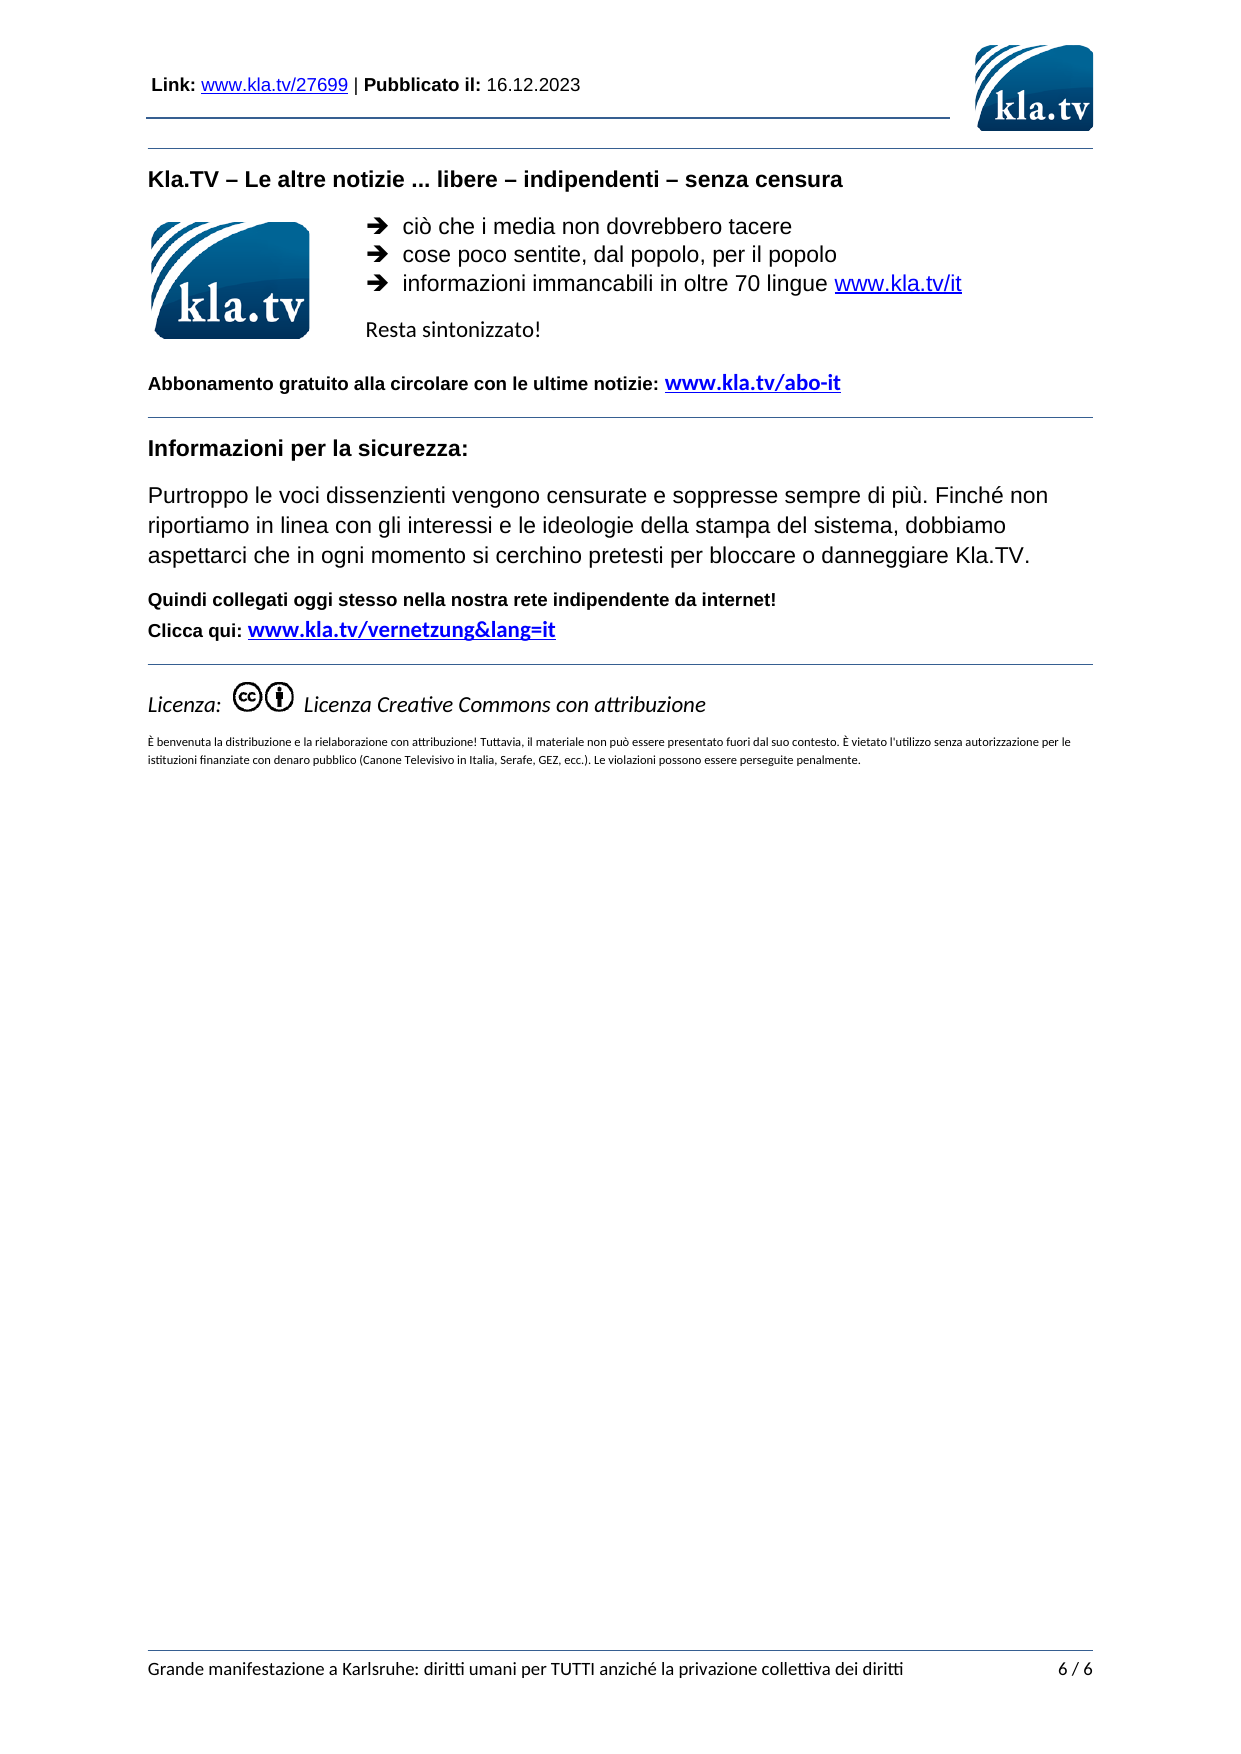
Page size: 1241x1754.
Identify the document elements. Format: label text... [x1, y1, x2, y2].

text Informazioni per la sicurezza: [148, 418, 1093, 461]
text Purtroppo le voci dissenzienti vengono censurate e soppresse sempre di più. Finché non riportiamo in linea con gli interessi e le ideologie della stampa del sistema, dobbiamo aspettarci che in ogni momento si cerchino pretesti per bloccare o danneggiare Kla.TV. [148, 482, 1093, 568]
text Kla.TV – Le altre notizie ... libere – indipendenti – senza censura [148, 149, 1093, 192]
picture [974, 45, 1093, 130]
list cose poco sentite, dal popolo, per il popolo [309, 241, 1093, 267]
list ciò che i media non dovrebbero tacere [185, 213, 1093, 239]
text Abbonamento gratuito alla circolare con le ultime notizie: www.kla.tv/abo-it [148, 368, 1093, 396]
picture [1084, 45, 1093, 51]
text È benvenuta la distribuzione e la rielaborazione con attribuzione! Tuttavia, il materiale non può essere presentato fuori dal suo contesto. È vietato l'utilizzo senza autorizzazione per le istituzioni finanziate con denaro pubblico (Canone Televisivo in Italia, Serafe, GEZ, ecc.). Le violazioni possono essere perseguite penalmente. [148, 734, 1093, 767]
picture [150, 222, 309, 338]
list informazioni immancabili in oltre 70 lingue www.kla.tv/it [309, 269, 1093, 296]
text Licenza: Licenza Creative Commons con attribuzione [148, 665, 1093, 718]
text Quindi collegati oggi stesso nella nostra rete indipendente da internet! Clicca qui: www.kla.tv/vernetzung&lang=it [148, 589, 1093, 643]
picture [298, 222, 309, 230]
picture [232, 681, 294, 712]
text Resta sintonizzato! [148, 315, 1093, 343]
